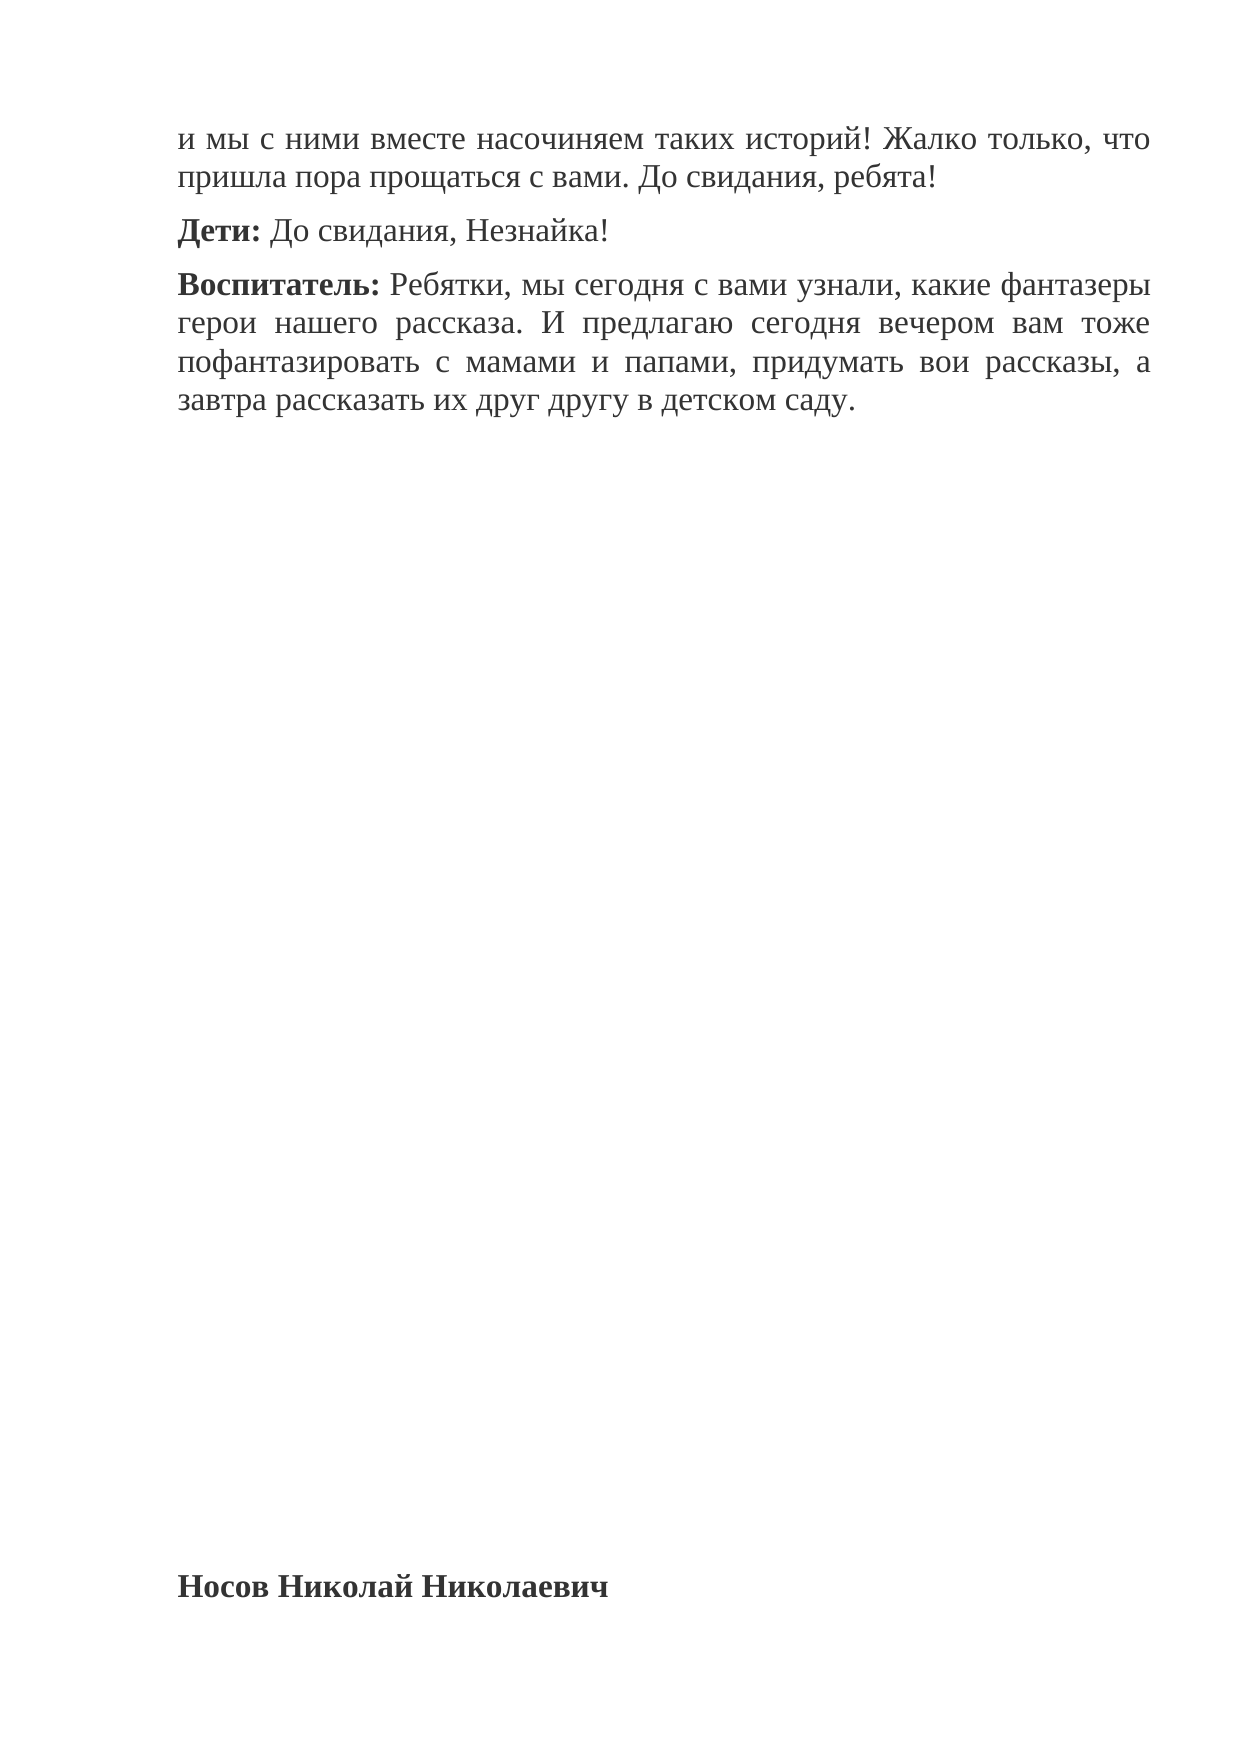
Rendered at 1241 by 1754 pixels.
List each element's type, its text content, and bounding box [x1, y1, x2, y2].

text Дети: До свидания, Незнайка! [177, 210, 1152, 249]
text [177, 118, 1152, 195]
text Носов Николай Николаевич [177, 1566, 1152, 1605]
text Воспитатель: Ребятки, мы сегодня с вами узнали, какие фантазеры герои нашего рассказа. И предлагаю сегодня вечером вам тоже пофантазировать с мамами и папами, придумать вои рассказы, а завтра рассказать их друг другу в детском саду. [177, 264, 1152, 418]
